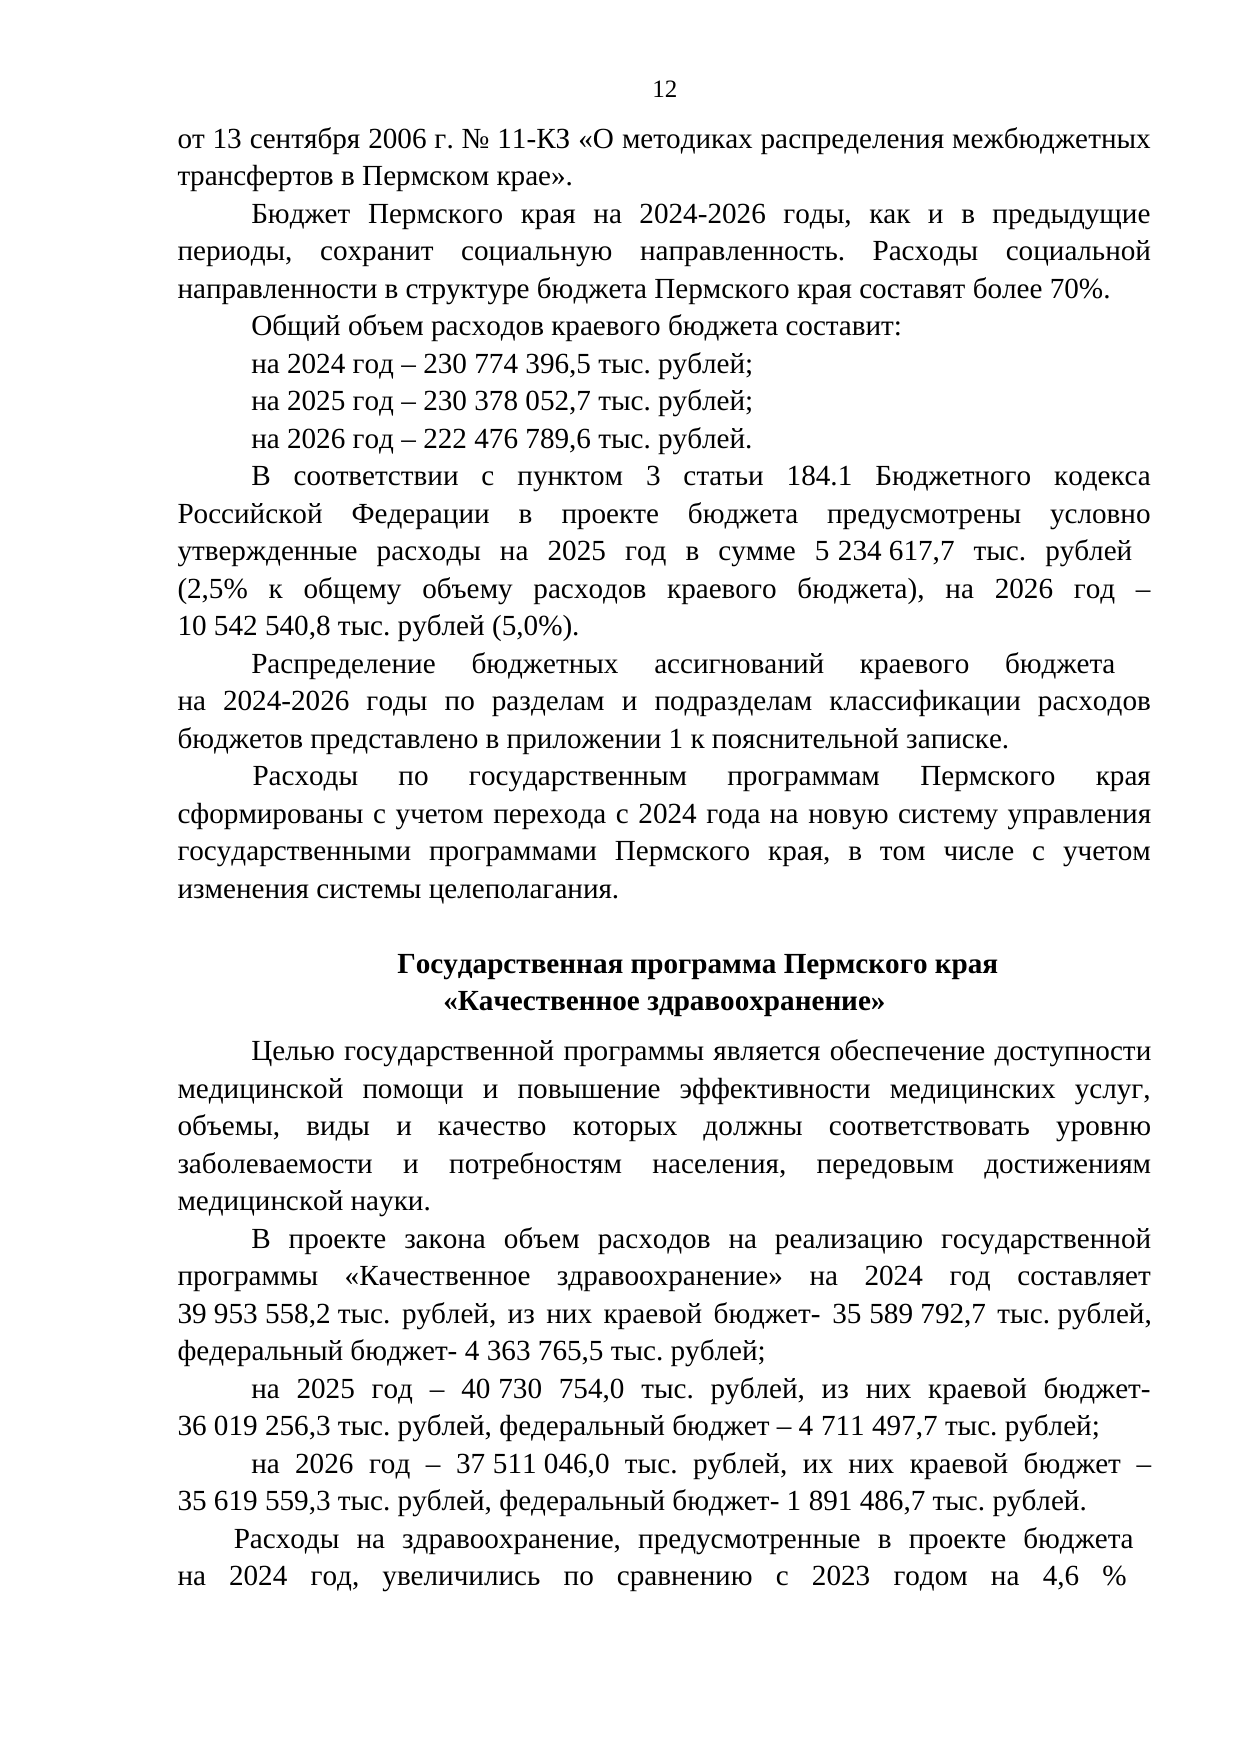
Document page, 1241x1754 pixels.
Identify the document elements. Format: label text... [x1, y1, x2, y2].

text Бюджет Пермского края на 2024-2026 годы, как и в предыдущие периоды, сохранит социальную направленность. Расходы социальной направленности в структуре бюджета Пермского края составят более 70%. [177, 193, 1152, 306]
text на 2025 год – 230 378 052,7 тыс. рублей; [177, 381, 1152, 418]
text Целью государственной программы является обеспечение доступности медицинской помощи и повышение эффективности медицинских услуг, объемы, виды и качество которых должны соответствовать уровню заболеваемости и потребностям населения, передовым достижениям медицинской науки. [177, 1031, 1152, 1218]
text на 2025 год – 40 730 754,0 тыс. рублей, из них краевой бюджет- 36 019 256,3 тыс. рублей, федеральный бюджет – 4 711 497,7 тыс. рублей; [177, 1368, 1152, 1443]
text Расходы по государственным программам Пермского края сформированы с учетом перехода с 2024 года на новую систему управления государственными программами Пермского края, в том числе с учетом изменения системы целеполагания. [177, 756, 1152, 906]
text Общий объем расходов краевого бюджета составит: [177, 306, 1152, 343]
text на 2026 год – 37 511 046,0 тыс. рублей, их них краевой бюджет – 35 619 559,3 тыс. рублей, федеральный бюджет- 1 891 486,7 тыс. рублей. [177, 1443, 1152, 1518]
text В проекте закона объем расходов на реализацию государственной программы «Качественное здравоохранение» на 2024 год составляет 39 953 558,2 тыс. рублей, из них краевой бюджет- 35 589 792,7 тыс. рублей, федеральный бюджет- 4 363 765,5 тыс. рублей; [177, 1218, 1152, 1368]
text Распределение бюджетных ассигнований краевого бюджета на 2024-2026 годы по разделам и подразделам классификации расходов бюджетов представлено в приложении 1 к пояснительной записке. [177, 643, 1152, 756]
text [177, 1518, 1152, 1593]
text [177, 118, 1152, 193]
text на 2026 год – 222 476 789,6 тыс. рублей. [177, 418, 1152, 456]
text В соответствии с пунктом 3 статьи 184.1 Бюджетного кодекса Российской Федерации в проекте бюджета предусмотрены условно утвержденные расходы на 2025 год в сумме 5 234 617,7 тыс. рублей (2,5% к общему объему расходов краевого бюджета), на 2026 год – 10 542 540,8 тыс. рублей (5,0%). [177, 456, 1152, 643]
text Государственная программа Пермского края «Качественное здравоохранение» [177, 943, 1152, 1018]
text на 2024 год – 230 774 396,5 тыс. рублей; [177, 343, 1152, 381]
